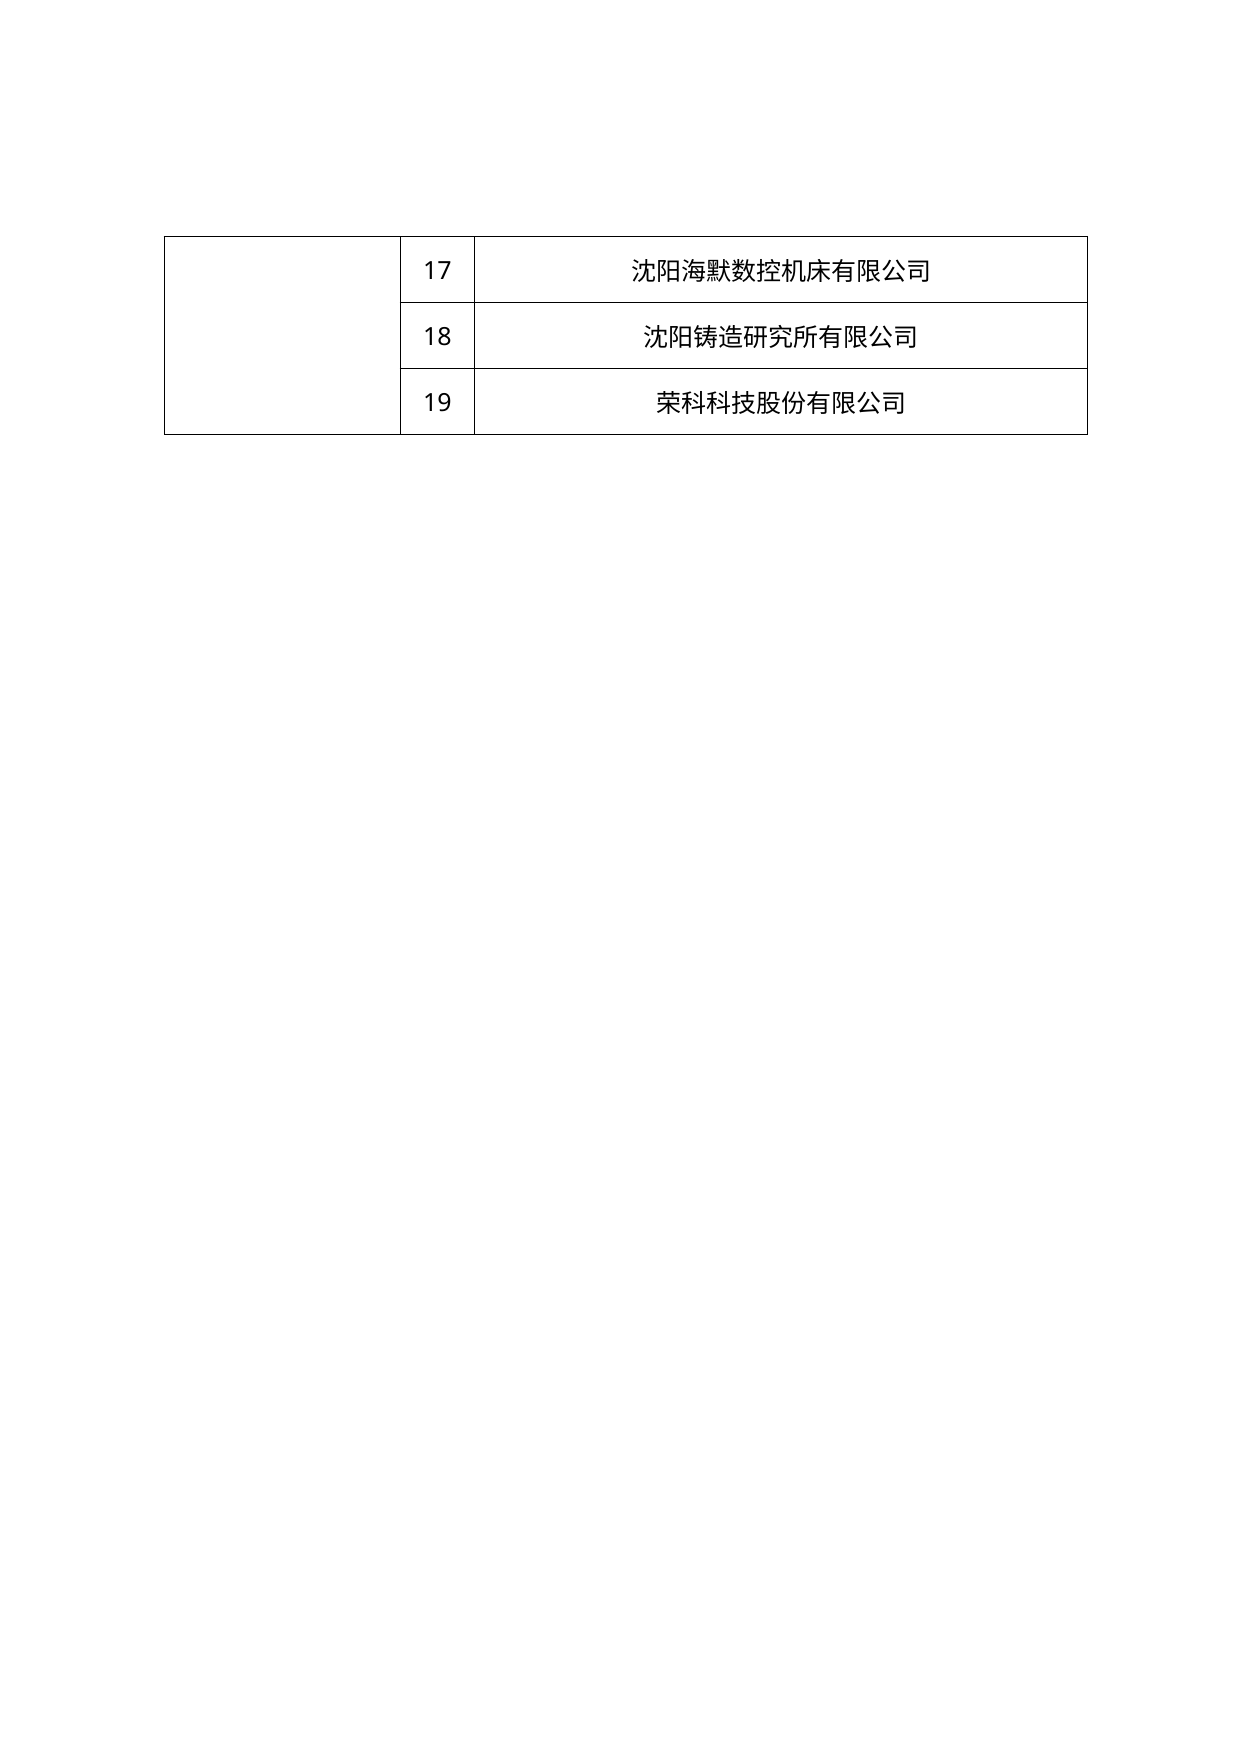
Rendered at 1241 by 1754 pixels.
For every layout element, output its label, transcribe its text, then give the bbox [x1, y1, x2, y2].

table_cell 沈阳铸造研究所有限公司 [475, 303, 1087, 368]
table_cell 荣科科技股份有限公司 [475, 369, 1087, 434]
table_cell 沈阳海默数控机床有限公司 [475, 237, 1087, 302]
table_cell 19 [401, 369, 474, 434]
table_cell 17 [401, 237, 474, 302]
table_cell 18 [401, 303, 474, 368]
